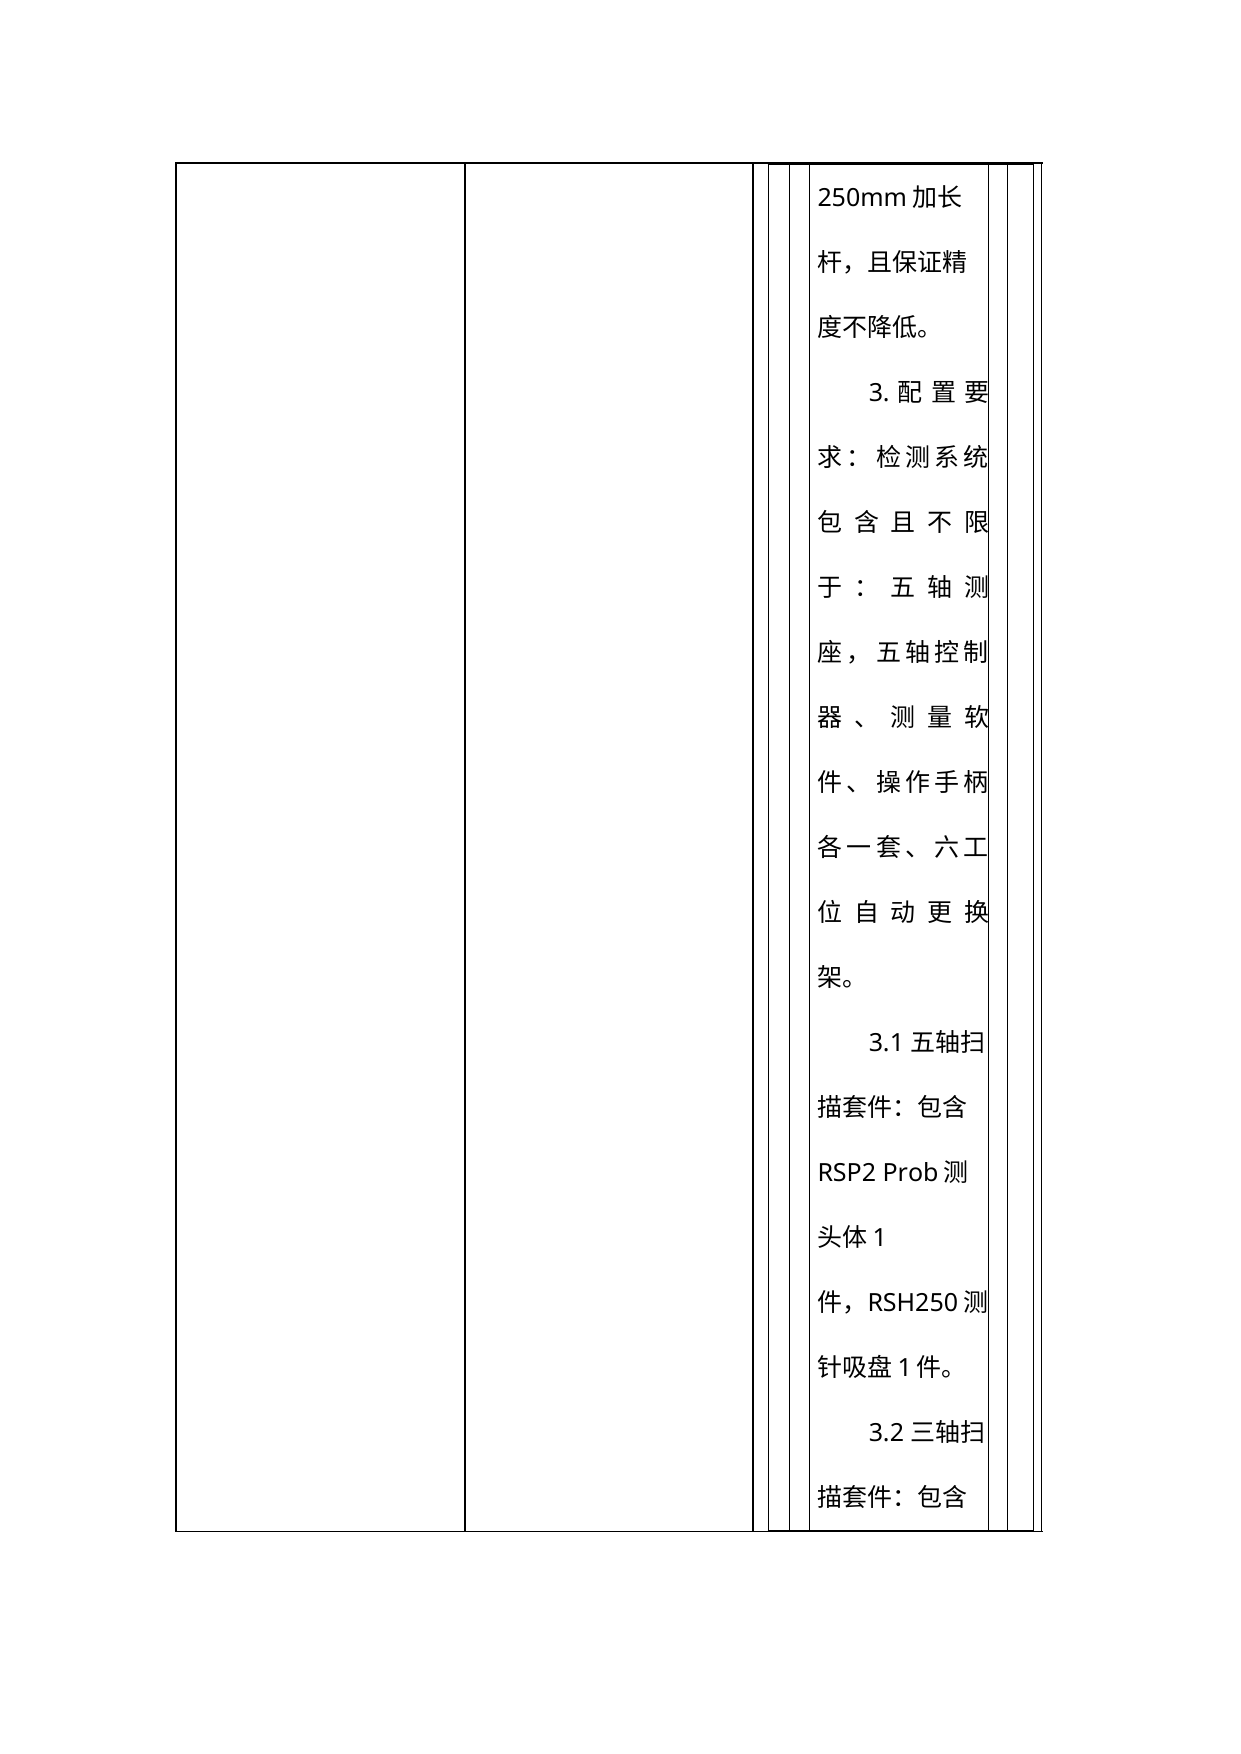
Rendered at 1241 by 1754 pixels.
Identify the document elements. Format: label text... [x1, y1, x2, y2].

table_cell [1034, 164, 1041, 1531]
table_cell [466, 164, 752, 1531]
table_cell 1 [177, 164, 464, 1531]
table_cell [754, 164, 768, 1531]
